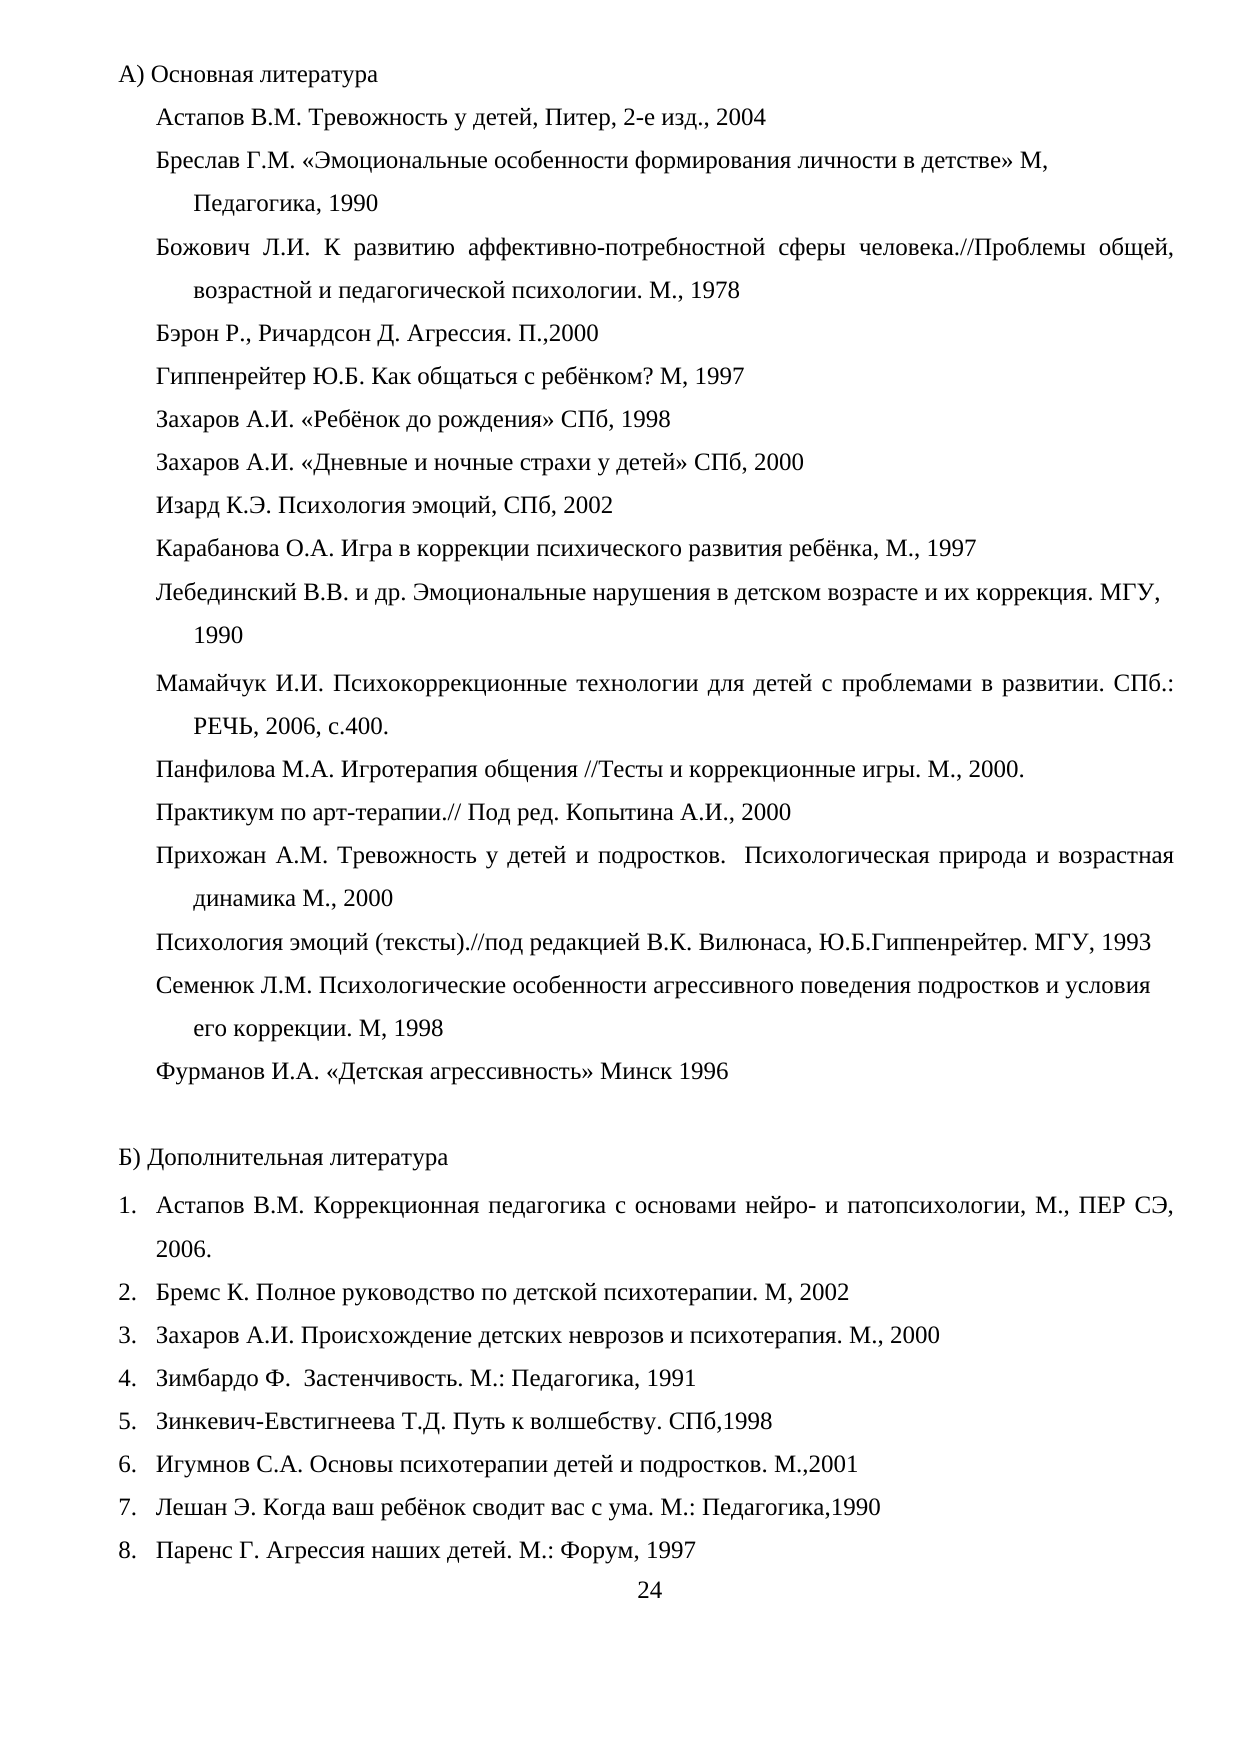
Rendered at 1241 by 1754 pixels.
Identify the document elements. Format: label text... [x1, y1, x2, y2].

text Фурманов И.А. «Детская агрессивность» Минск 1996 [156, 1056, 1181, 1085]
list Паренс Г. Агрессия наших детей. М.: Форум, 1997 [118, 1536, 1175, 1564]
text Бреслав Г.М. «Эмоциональные особенности формирования личности в детстве» М, Педагогика, 1990 [156, 145, 1181, 217]
text Захаров А.И. «Ребёнок до рождения» СПб, 1998 [156, 404, 1181, 433]
text Астапов В.М. Тревожность у детей, Питер, 2-е изд., 2004 [156, 102, 1175, 131]
text Лебединский В.В. и др. Эмоциональные нарушения в детском возрасте и их коррекция. МГУ, 1990 [156, 577, 1181, 648]
list Панфилова М.А. Игротерапия общения //Тесты и коррекционные игры. М., 2000. [156, 754, 1175, 783]
list Зимбардо Ф. Застенчивость. М.: Педагогика, 1991 [118, 1363, 1181, 1392]
text А) Основная литература [118, 59, 1181, 88]
text Божович Л.И. К развитию аффективно-потребностной сферы человека.//Проблемы общей, возрастной и педагогической психологии. М., 1978 [156, 232, 1175, 303]
list Игумнов С.А. Основы психотерапии детей и подростков. М.,2001 [118, 1449, 1175, 1478]
list Практикум по арт-терапии.// Под ред. Копытина А.И., 2000 [156, 797, 1175, 826]
text Семенюк Л.М. Психологические особенности агрессивного поведения подростков и условия его коррекции. М, 1998 [156, 970, 1181, 1042]
text Карабанова О.А. Игра в коррекции психического развития ребёнка, М., 1997 [156, 533, 1175, 562]
text Захаров А.И. «Дневные и ночные страхи у детей» СПб, 2000 [156, 447, 1181, 476]
list Прихожан А.М. Тревожность у детей и подростков. Психологическая природа и возрастная динамика М., 2000 [156, 840, 1175, 912]
text Гиппенрейтер Ю.Б. Как общаться с ребёнком? М, 1997 [156, 361, 1175, 390]
text Б) Дополнительная литература [118, 1142, 1181, 1171]
text Изард К.Э. Психология эмоций, СПб, 2002 [156, 490, 1175, 519]
text Психология эмоций (тексты).//под редакцией В.К. Вилюнаса, Ю.Б.Гиппенрейтер. МГУ, 1993 [156, 927, 1181, 955]
text Бэрон Р., Ричардсон Д. Агрессия. П.,2000 [156, 318, 1175, 347]
list Захаров А.И. Происхождение детских неврозов и психотерапия. М., 2000 [118, 1320, 1175, 1349]
list Астапов В.М. Коррекционная педагогика с основами нейро- и патопсихологии, М., ПЕР СЭ, 2006. [118, 1191, 1175, 1262]
list Бремс К. Полное руководство по детской психотерапии. М, 2002 [118, 1277, 1175, 1306]
text Мамайчук И.И. Психокоррекционные технологии для детей с проблемами в развитии. СПб.: РЕЧЬ, 2006, с.400. [156, 668, 1175, 740]
list Лешан Э. Когда ваш ребёнок сводит вас с ума. М.: Педагогика,1990 [118, 1492, 1181, 1521]
list Зинкевич-Евстигнеева Т.Д. Путь к волшебству. СПб,1998 [118, 1406, 1175, 1435]
